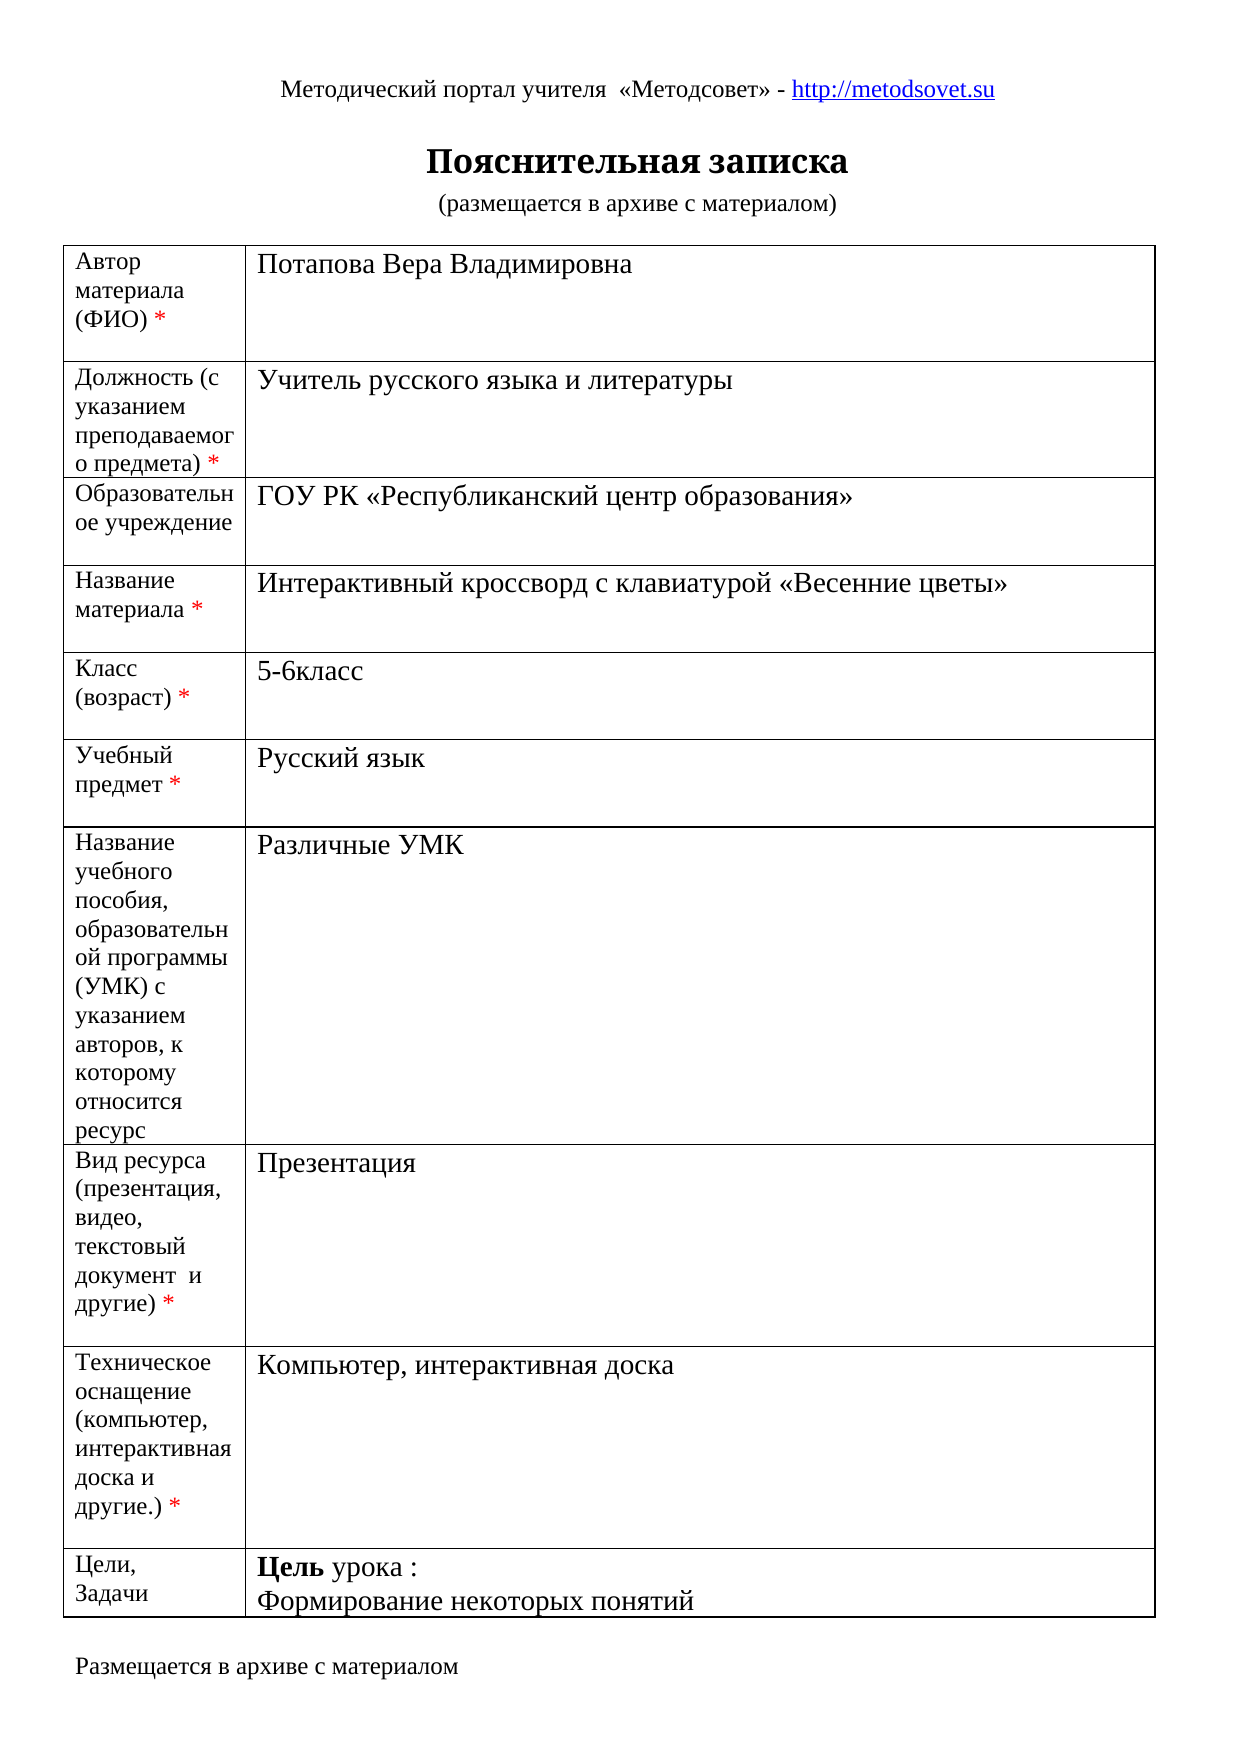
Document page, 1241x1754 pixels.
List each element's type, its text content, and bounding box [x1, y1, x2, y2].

table_header Автор материала (ФИО) * [64, 246, 245, 361]
table_cell Интерактивный кроссворд с клавиатурой «Весенние цветы» [246, 566, 1154, 652]
table_cell Техническое оснащение (компьютер, интерактивная доска и другие.) * [64, 1347, 245, 1548]
table_cell Образовательное учреждение [64, 478, 245, 564]
table_cell Должность (с указанием преподаваемого предмета) * [64, 362, 245, 477]
table_cell Название учебного пособия, образовательной программы (УМК) с указанием авторов, к которому относится ресурс [64, 828, 245, 1144]
table_cell Вид ресурса (презентация, видео, текстовый документ и другие) * [64, 1145, 245, 1346]
table_cell Учитель русского языка и литературы [246, 362, 1154, 477]
text Пояснительная записка [75, 143, 1200, 181]
table_cell 5-6класс [246, 653, 1154, 739]
text (размещается в архиве с материалом) [75, 188, 1200, 216]
table_cell Класс (возраст) * [64, 653, 245, 739]
table_cell Название материала * [64, 566, 245, 652]
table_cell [64, 1549, 245, 1616]
table_cell Презентация [246, 1145, 1154, 1346]
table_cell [246, 1549, 1154, 1616]
table_cell Различные УМК [246, 828, 1154, 1144]
table_cell ГОУ РК «Республиканский центр образования» [246, 478, 1154, 564]
table_cell Учебный предмет * [64, 740, 245, 826]
table_cell Русский язык [246, 740, 1154, 826]
table_cell Компьютер, интерактивная доска [246, 1347, 1154, 1548]
table_header Потапова Вера Владимировна [246, 246, 1154, 361]
